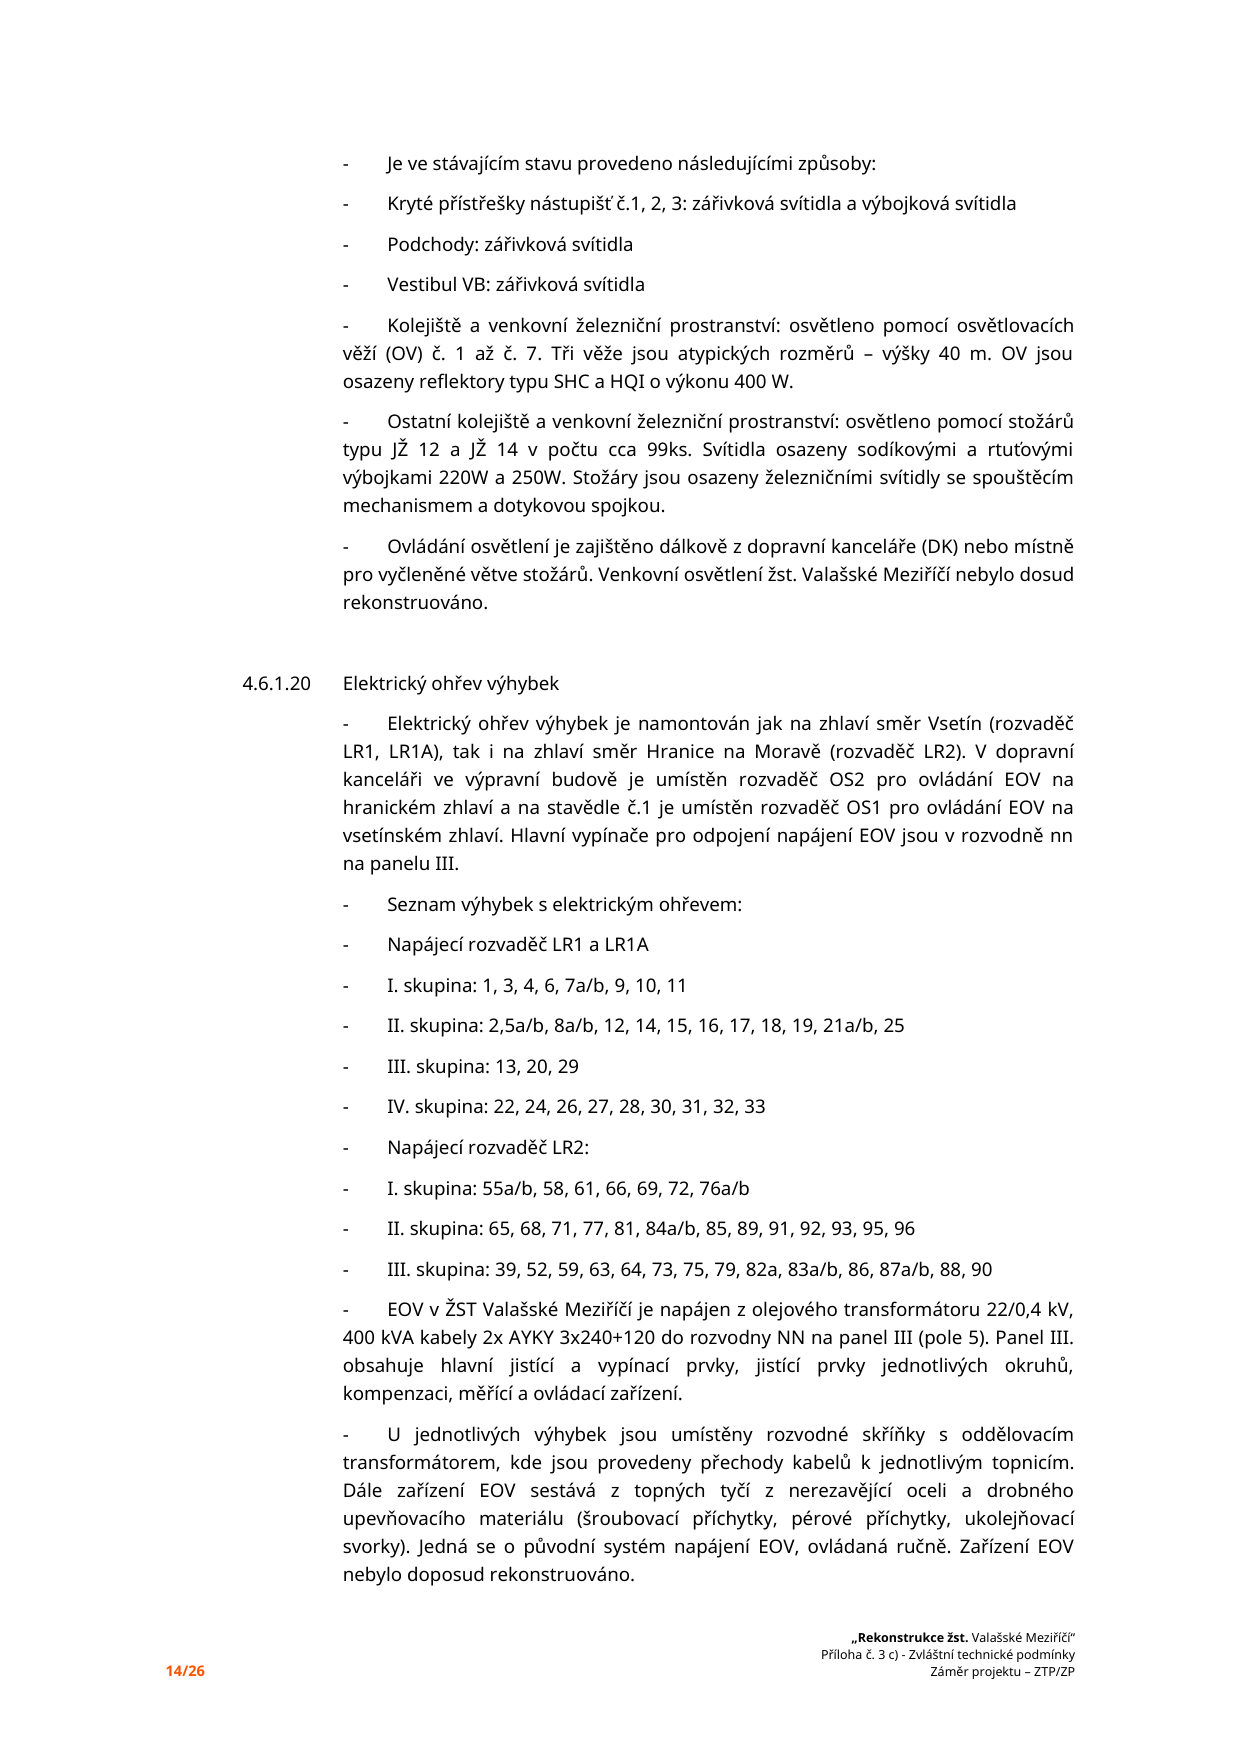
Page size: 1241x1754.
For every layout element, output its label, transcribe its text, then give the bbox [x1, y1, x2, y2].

list - IV. skupina: 22, 24, 26, 27, 28, 30, 31, 32, 33 [343, 1094, 1075, 1119]
list - III. skupina: 39, 52, 59, 63, 64, 73, 75, 79, 82a, 83a/b, 86, 87a/b, 88, 90 [343, 1256, 1075, 1281]
list - Kolejiště a venkovní železniční prostranství: osvětleno pomocí osvětlovacích věží (OV) č. 1 až č. 7. Tři věže jsou atypických rozměrů – výšky 40 m. OV jsou osazeny reflektory typu SHC a HQI o výkonu 400 W. [343, 312, 1075, 393]
list - Elektrický ohřev výhybek je namontován jak na zhlaví směr Vsetín (rozvaděč LR1, LR1A), tak i na zhlaví směr Hranice na Moravě (rozvaděč LR2). V dopravní kanceláři ve výpravní budově je umístěn rozvaděč OS2 pro ovládání EOV na hranickém zhlaví a na stavědle č.1 je umístěn rozvaděč OS1 pro ovládání EOV na vsetínském zhlaví. Hlavní vypínače pro odpojení napájení EOV jsou v rozvodně nn na panelu III. [343, 711, 1075, 876]
list - II. skupina: 65, 68, 71, 77, 81, 84a/b, 85, 89, 91, 92, 93, 95, 96 [343, 1215, 1075, 1241]
text Elektrický ohřev výhybek [242, 670, 1075, 696]
list - II. skupina: 2,5a/b, 8a/b, 12, 14, 15, 16, 17, 18, 19, 21a/b, 25 [343, 1013, 1075, 1038]
list - Napájecí rozvaděč LR1 a LR1A [343, 932, 1075, 957]
list - Seznam výhybek s elektrickým ohřevem: [343, 891, 1075, 917]
list - Podchody: zářivková svítidla [343, 231, 1075, 256]
list - U jednotlivých výhybek jsou umístěny rozvodné skříňky s oddělovacím transformátorem, kde jsou provedeny přechody kabelů k jednotlivým topnicím. Dále zařízení EOV sestává z topných tyčí z nerezavějící oceli a drobného upevňovacího materiálu (šroubovací příchytky, pérové příchytky, ukolejňovací svorky). Jedná se o původní systém napájení EOV, ovládaná ručně. Zařízení EOV nebylo doposud rekonstruováno. [343, 1421, 1075, 1587]
list - Napájecí rozvaděč LR2: [343, 1134, 1075, 1160]
list - III. skupina: 13, 20, 29 [343, 1053, 1075, 1079]
list - Vestibul VB: zářivková svítidla [343, 271, 1075, 297]
list - I. skupina: 1, 3, 4, 6, 7a/b, 9, 10, 11 [343, 972, 1075, 998]
list - I. skupina: 55a/b, 58, 61, 66, 69, 72, 76a/b [343, 1175, 1075, 1200]
list - EOV v ŽST Valašské Meziříčí je napájen z olejového transformátoru 22/0,4 kV, 400 kVA kabely 2x AYKY 3x240+120 do rozvodny NN na panel III (pole 5). Panel III. obsahuje hlavní jistící a vypínací prvky, jistící prvky jednotlivých okruhů, kompenzaci, měřící a ovládací zařízení. [343, 1296, 1075, 1406]
list - Je ve stávajícím stavu provedeno následujícími způsoby: [343, 150, 1075, 175]
list - Kryté přístřešky nástupišť č.1, 2, 3: zářivková svítidla a výbojková svítidla [343, 190, 1075, 216]
list - Ovládání osvětlení je zajištěno dálkově z dopravní kanceláře (DK) nebo místně pro vyčleněné větve stožárů. Venkovní osvětlení žst. Valašské Meziříčí nebylo dosud rekonstruováno. [343, 533, 1075, 614]
list - Ostatní kolejiště a venkovní železniční prostranství: osvětleno pomocí stožárů typu JŽ 12 a JŽ 14 v počtu cca 99ks. Svítidla osazeny sodíkovými a rtuťovými výbojkami 220W a 250W. Stožáry jsou osazeny železničními svítidly se spouštěcím mechanismem a dotykovou spojkou. [343, 408, 1075, 518]
